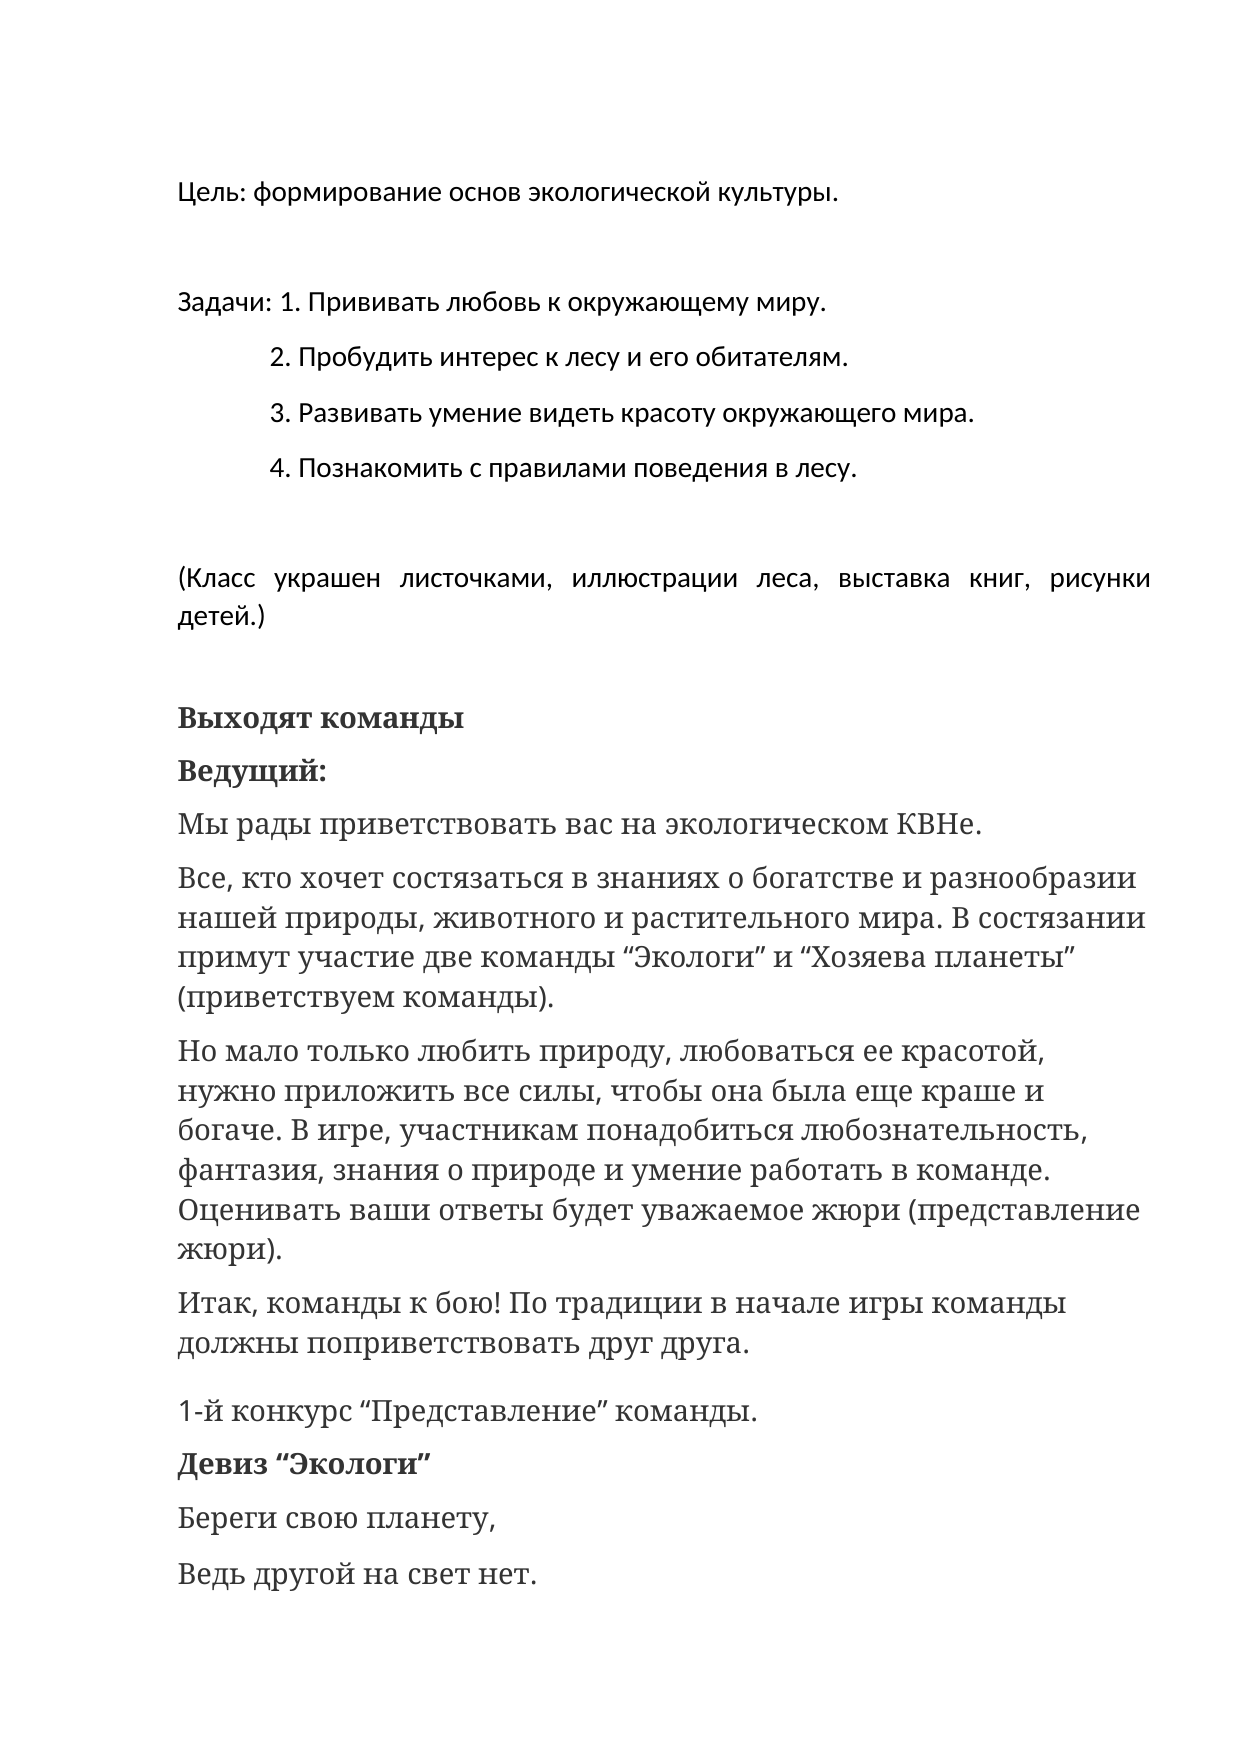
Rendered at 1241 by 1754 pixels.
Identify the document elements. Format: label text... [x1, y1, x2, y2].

text Цель: формирование основ экологической культуры. [177, 173, 1152, 209]
text Ведущий: [177, 750, 1152, 789]
text 2. Пробудить интерес к лесу и его обитателям. [177, 338, 1152, 374]
text 1-й конкурс “Представление” команды. [177, 1390, 1152, 1429]
text Береги свою планету, [177, 1497, 1152, 1537]
text 3. Развивать умение видеть красоту окружающего мира. [177, 394, 1152, 429]
text Итак, команды к бою! По традиции в начале игры команды должны поприветствовать друг друга. [177, 1282, 1152, 1362]
text Девиз “Экологи” [177, 1443, 1152, 1483]
text Выходят команды [177, 702, 1152, 736]
text Все, кто хочет состязаться в знаниях о богатстве и разнообразии нашей природы, животного и растительного мира. В состязании примут участие две команды “Экологи” и “Хозяева планеты” (приветствуем команды). [177, 857, 1152, 1016]
text Но мало только любить природу, любоваться ее красотой, нужно приложить все силы, чтобы она была еще краше и богаче. В игре, участникам понадобиться любознательность, фантазия, знания о природе и умение работать в команде. Оценивать ваши ответы будет уважаемое жюри (представление жюри). [177, 1030, 1152, 1268]
text Задачи: 1. Прививать любовь к окружающему миру. [177, 283, 1152, 319]
text Мы рады приветствовать вас на экологическом КВНе. [177, 803, 1152, 843]
text Ведь другой на свет нет. [177, 1554, 1152, 1593]
text 4. Познакомить с правилами поведения в лесу. [177, 449, 1152, 484]
text (Класс украшен листочками, иллюстрации леса, выставка книг, рисунки детей.) [177, 559, 1152, 633]
